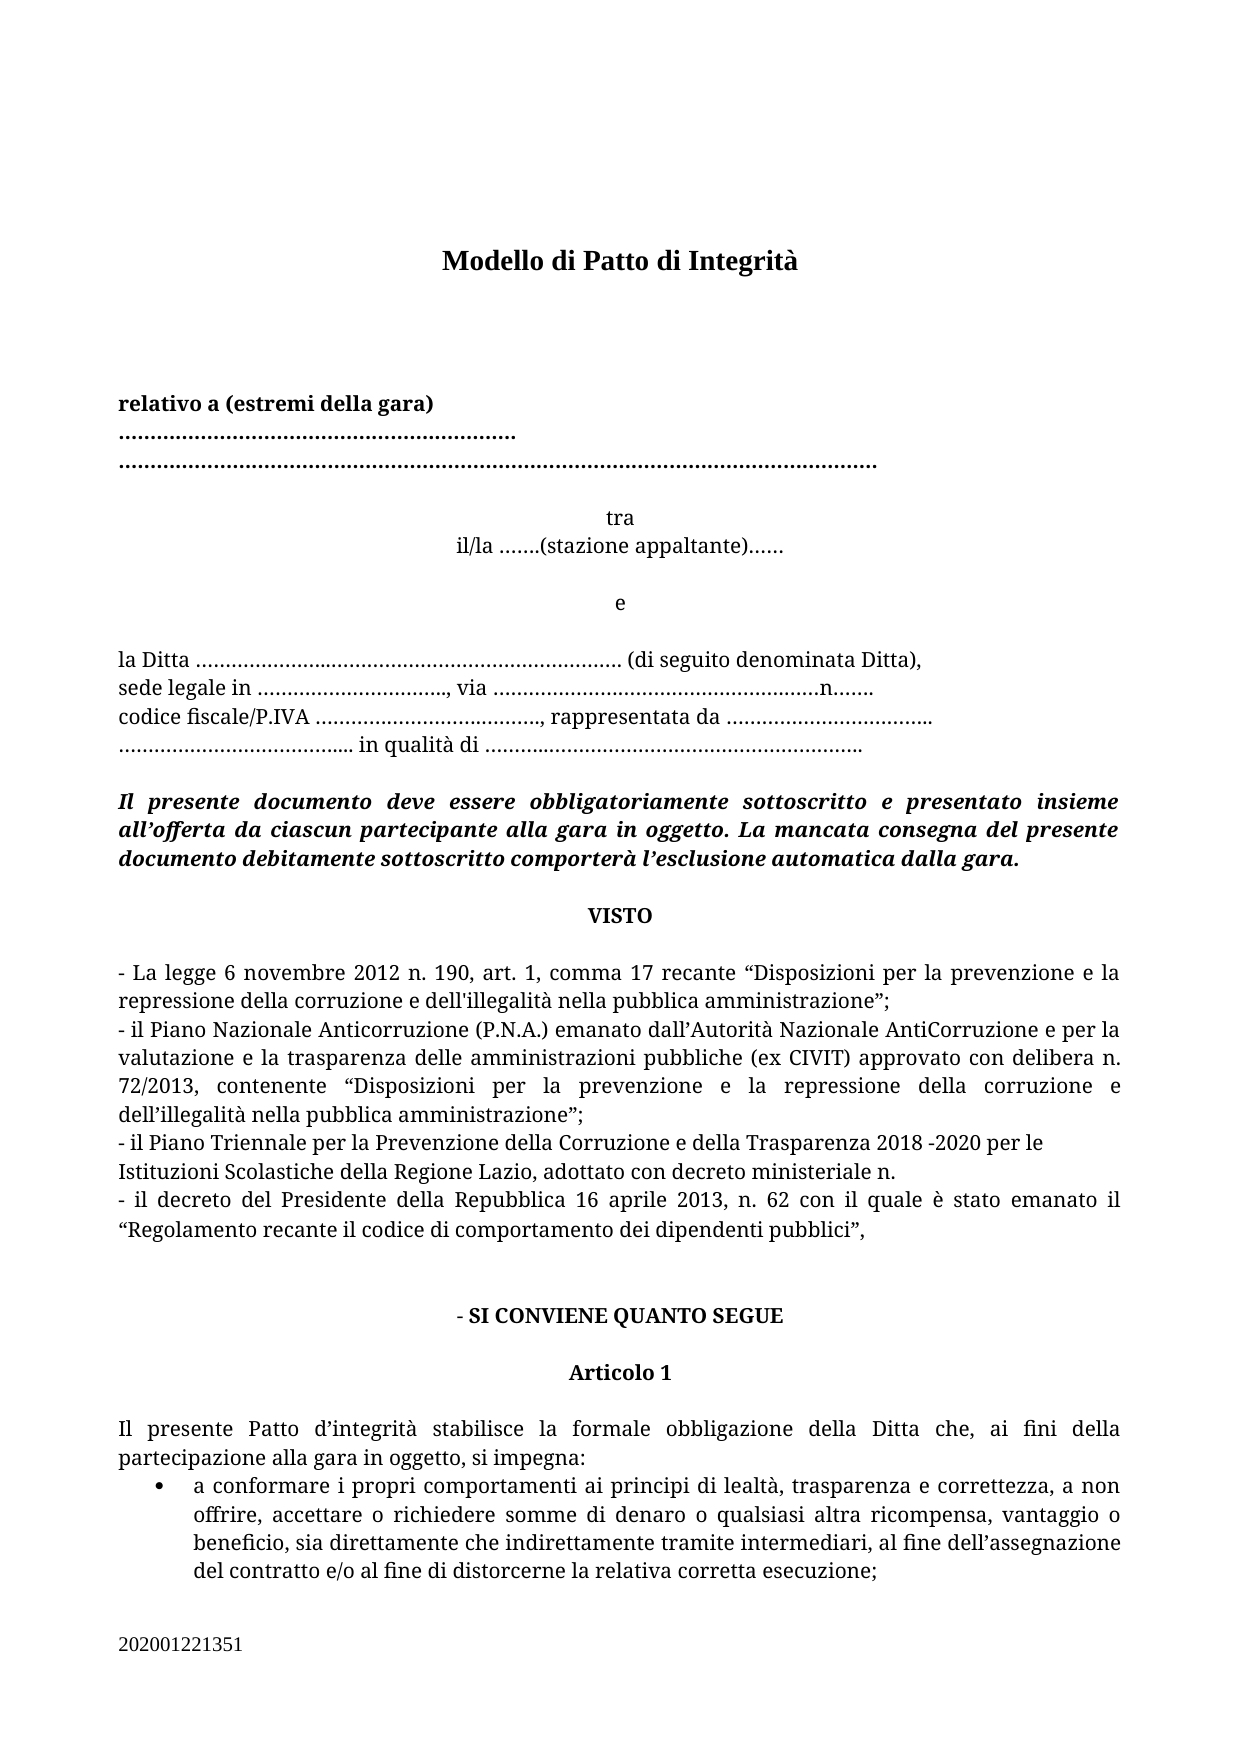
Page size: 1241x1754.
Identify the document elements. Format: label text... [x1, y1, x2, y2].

text - il decreto del Presidente della Repubblica 16 aprile 2013, n. 62 con il quale è stato emanato il “Regolamento recante il codice di comportamento dei dipendenti pubblici”, [118, 1185, 1122, 1243]
text la Ditta …………………..…………………………………………. (di seguito denominata Ditta), [118, 645, 1122, 673]
text VISTO [118, 901, 1122, 929]
text codice fiscale/P.IVA ……………………….………., rappresentata da …………………………….. [118, 702, 1122, 730]
text tra [118, 503, 1122, 531]
text Articolo 1 [118, 1358, 1122, 1386]
text Il presente documento deve essere obbligatoriamente sottoscritto e presentato insieme all’offerta da ciascun partecipante alla gara in oggetto. La mancata consegna del presente documento debitamente sottoscritto comporterà l’esclusione automatica dalla gara. [118, 787, 1122, 872]
text ………….……………………………….…………. ………………………………………………………………………………………………………… [118, 417, 1122, 474]
text Il presente Patto d’integrità stabilisce la formale obbligazione della Ditta che, ai fini della partecipazione alla gara in oggetto, si impegna: [118, 1414, 1122, 1471]
text Modello di Patto di Integrità [118, 243, 1122, 276]
text - La legge 6 novembre 2012 n. 190, art. 1, comma 17 recante “Disposizioni per la prevenzione e la repressione della corruzione e dell'illegalità nella pubblica amministrazione”; [118, 958, 1122, 1015]
text il/la …….(stazione appaltante)…… [118, 531, 1122, 560]
text e [118, 588, 1122, 617]
list a conformare i propri comportamenti ai principi di lealtà, trasparenza e correttezza, a non offrire, accettare o richiedere somme di denaro o qualsiasi altra ricompensa, vantaggio o beneficio, sia direttamente che indirettamente tramite intermediari, al fine dell’assegnazione del contratto e/o al fine di distorcerne la relativa corretta esecuzione; [156, 1471, 1122, 1585]
text relativo a (estremi della gara) [118, 389, 1122, 417]
text - SI CONVIENE QUANTO SEGUE [118, 1301, 1122, 1329]
text - il Piano Triennale per la Prevenzione della Corruzione e della Trasparenza 2018 -2020 per le Istituzioni Scolastiche della Regione Lazio, adottato con decreto ministeriale n. [118, 1128, 1122, 1185]
text sede legale in ………………………….., via ………………………………………….……n……. [118, 673, 1122, 702]
text - il Piano Nazionale Anticorruzione (P.N.A.) emanato dall’Autorità Nazionale AntiCorruzione e per la valutazione e la trasparenza delle amministrazioni pubbliche (ex CIVIT) approvato con delibera n. 72/2013, contenente “Disposizioni per la prevenzione e la repressione della corruzione e dell’illegalità nella pubblica amministrazione”; [118, 1015, 1122, 1128]
text ……………………………….... in qualità di ………..…………………………………………….. [118, 730, 1122, 759]
